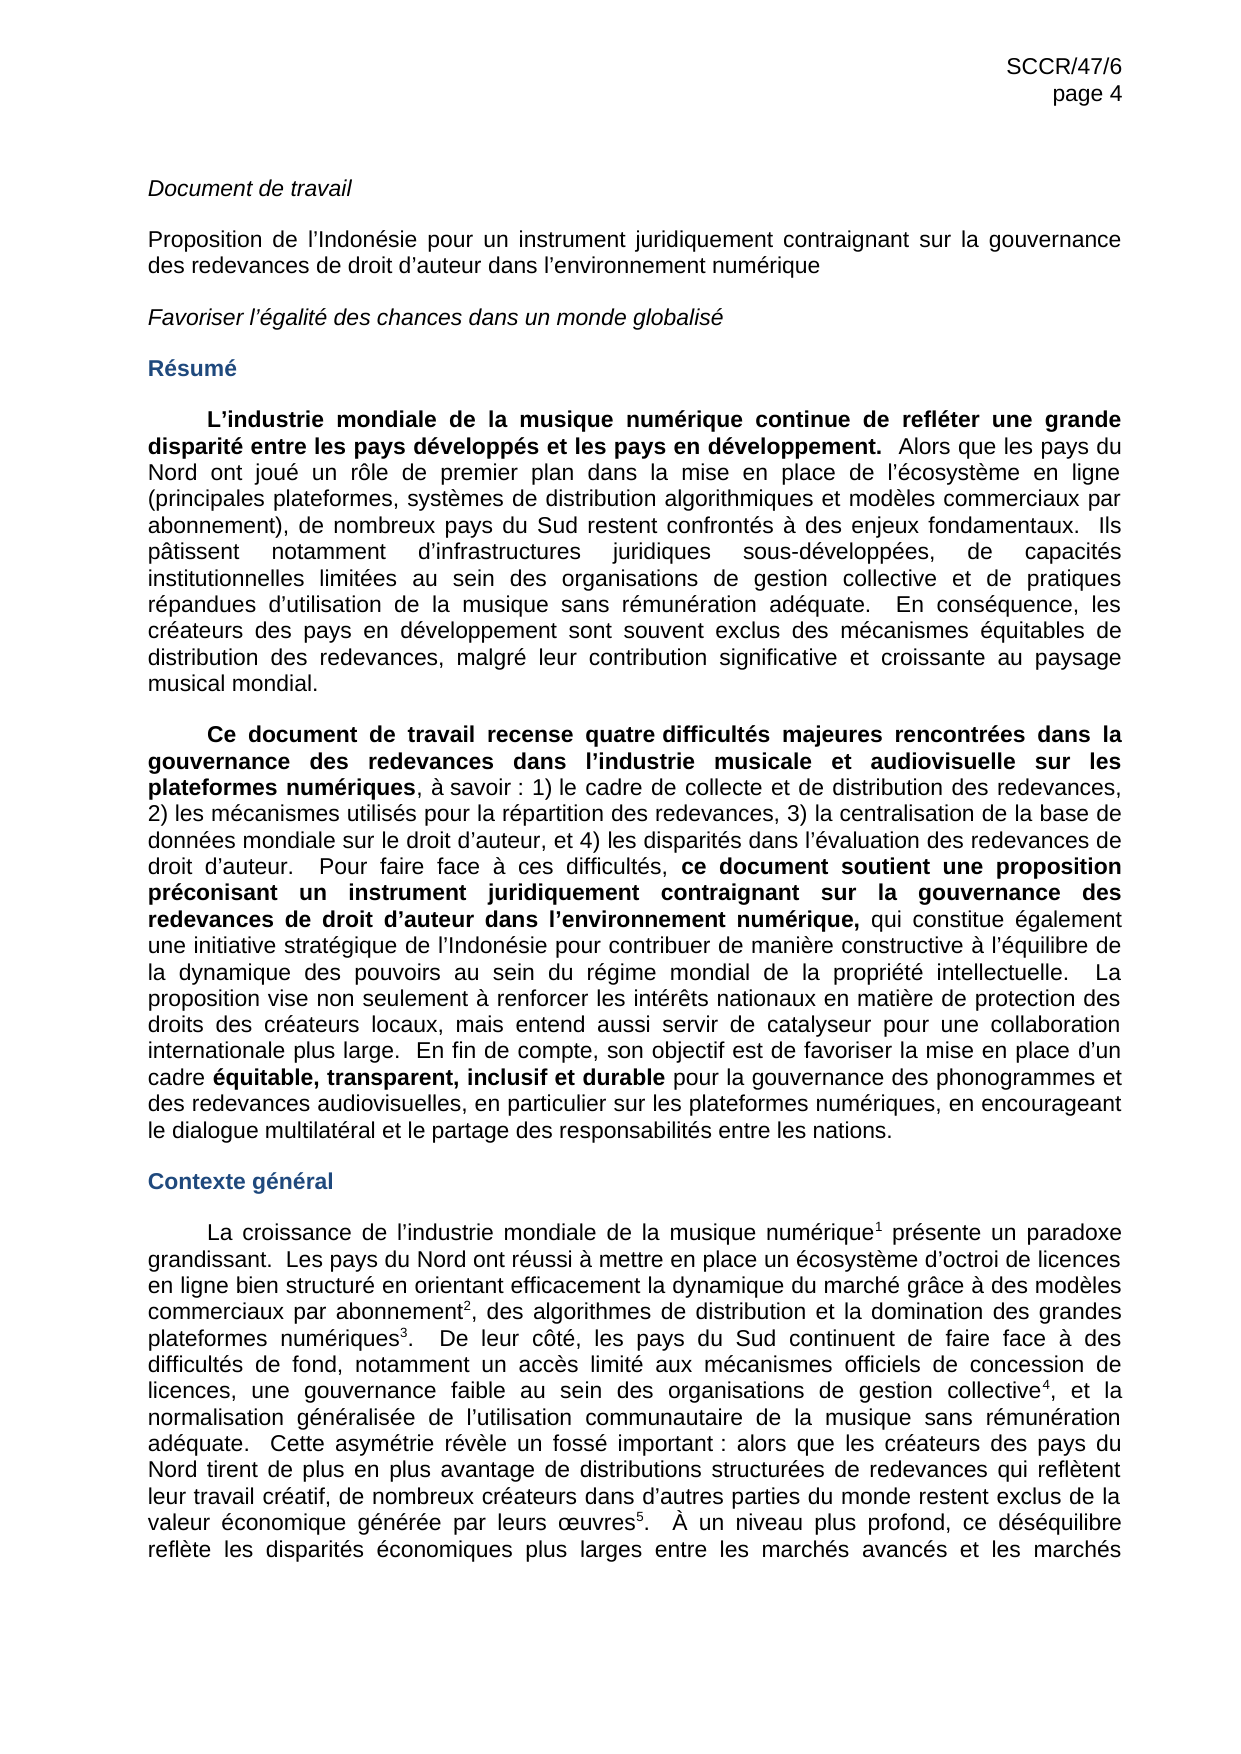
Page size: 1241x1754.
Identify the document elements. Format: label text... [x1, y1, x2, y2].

subtitle Résumé [148, 355, 1122, 381]
subtitle Contexte général [148, 1168, 1122, 1194]
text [148, 1219, 1122, 1562]
text L’industrie mondiale de la musique numérique continue de refléter une grande disparité entre les pays développés et les pays en développement. Alors que les pays du Nord ont joué un rôle de premier plan dans la mise en place de l’écosystème en ligne (principales plateformes, systèmes de distribution algorithmiques et modèles commerciaux par abonnement), de nombreux pays du Sud restent confrontés à des enjeux fondamentaux. Ils pâtissent notamment d’infrastructures juridiques sous-développées, de capacités institutionnelles limitées au sein des organisations de gestion collective et de pratiques répandues d’utilisation de la musique sans rémunération adéquate. En conséquence, les créateurs des pays en développement sont souvent exclus des mécanismes équitables de distribution des redevances, malgré leur contribution significative et croissante au paysage musical mondial. [148, 406, 1122, 696]
text Proposition de l’Indonésie pour un instrument juridiquement contraignant sur la gouvernance des redevances de droit d’auteur dans l’environnement numérique [148, 226, 1122, 279]
text Document de travail [148, 174, 1122, 201]
text Ce document de travail recense quatre difficultés majeures rencontrées dans la gouvernance des redevances dans l’industrie musicale et audiovisuelle sur les plateformes numériques, à savoir : 1) le cadre de collecte et de distribution des redevances, 2) les mécanismes utilisés pour la répartition des redevances, 3) la centralisation de la base de données mondiale sur le droit d’auteur, et 4) les disparités dans l’évaluation des redevances de droit d’auteur. Pour faire face à ces difficultés, ce document soutient une proposition préconisant un instrument juridiquement contraignant sur la gouvernance des redevances de droit d’auteur dans l’environnement numérique, qui constitue également une initiative stratégique de l’Indonésie pour contribuer de manière constructive à l’équilibre de la dynamique des pouvoirs au sein du régime mondial de la propriété intellectuelle. La proposition vise non seulement à renforcer les intérêts nationaux en matière de protection des droits des créateurs locaux, mais entend aussi servir de catalyseur pour une collaboration internationale plus large. En fin de compte, son objectif est de favoriser la mise en place d’un cadre équitable, transparent, inclusif et durable pour la gouvernance des phonogrammes et des redevances audiovisuelles, en particulier sur les plateformes numériques, en encourageant le dialogue multilatéral et le partage des responsabilités entre les nations. [148, 721, 1122, 1143]
text Favoriser l’égalité des chances dans un monde globalisé [148, 304, 1122, 330]
